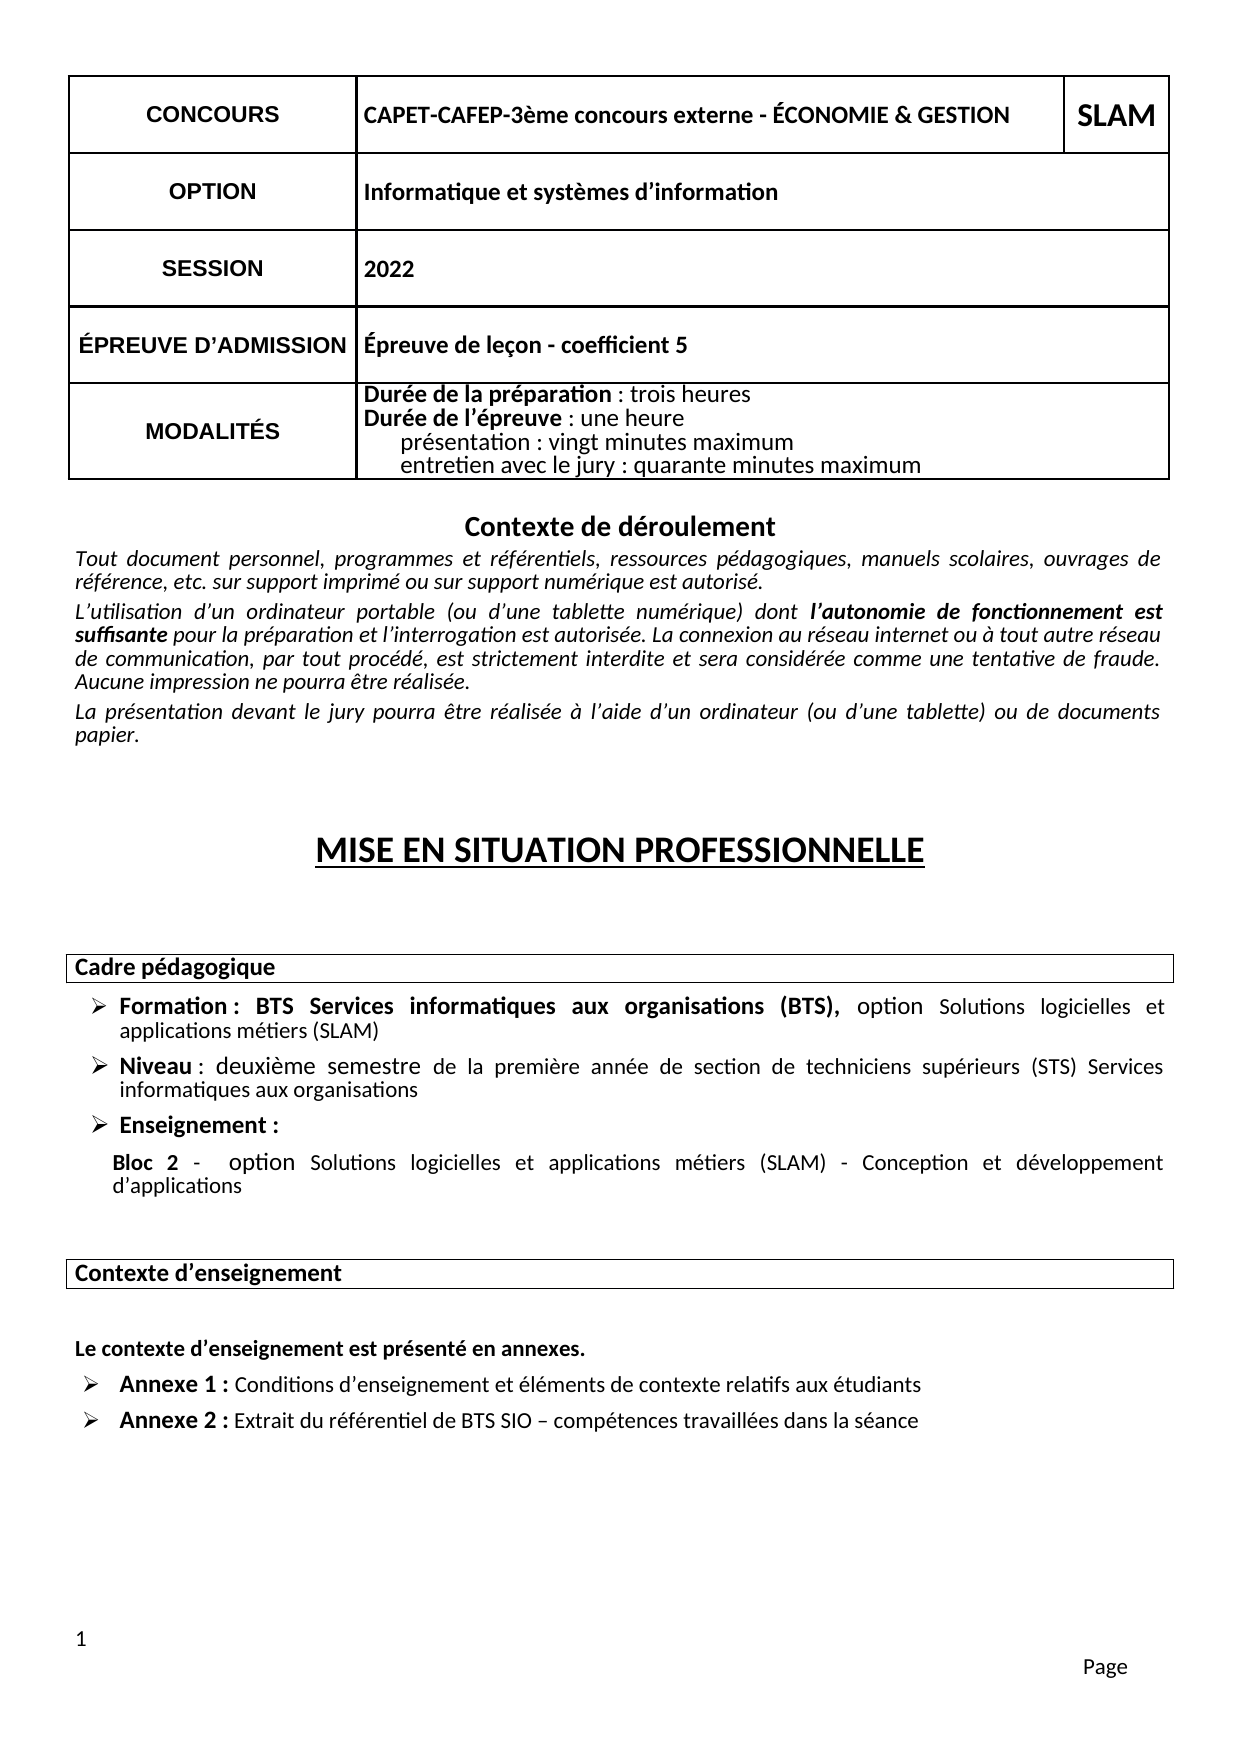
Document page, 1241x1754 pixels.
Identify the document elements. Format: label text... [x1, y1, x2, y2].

list Annexe 1 : Conditions d’enseignement et éléments de contexte relatifs aux étudiants [82, 1374, 1165, 1397]
list Annexe 2 : Extrait du référentiel de BTS SIO – compétences travaillées dans la séance [82, 1410, 1165, 1433]
list Enseignement : [90, 1115, 1165, 1139]
text MISE EN SITUATION PROFESSIONNELLE [75, 844, 1165, 868]
list Contexte d’enseignement [67, 1260, 1173, 1288]
table_cell OPTION [70, 154, 355, 228]
table_header SLAM [1065, 77, 1168, 152]
text L’utilisation d’un ordinateur portable (ou d’une tablette numérique) dont l’autonomie de fonctionnement est suffisante pour la préparation et l’interrogation est autorisée. La connexion au réseau internet ou à tout autre réseau de communication, par tout procédé, est strictement interdite et sera considérée comme une tentative de fraude. Aucune impression ne pourra être réalisée. [75, 600, 1165, 694]
table_header CAPET-CAFEP-3ème concours externe - ÉCONOMIE & GESTION [358, 77, 1063, 152]
list Bloc 2 - option Solutions logicielles et applications métiers (SLAM) - Conception et développement d’applications [112, 1151, 1165, 1198]
list Niveau : deuxième semestre de la première année de section de techniciens supérieurs (STS) Services informatiques aux organisations [90, 1056, 1165, 1103]
table_cell 2022 [358, 231, 1168, 305]
text Cadre pédagogique [67, 955, 1173, 982]
table_cell SESSION [70, 231, 355, 305]
text Le contexte d’enseignement est présenté en annexes. [75, 1338, 1165, 1361]
table_cell Épreuve de leçon - coefficient 5 [358, 308, 1168, 382]
text Tout document personnel, programmes et référentiels, ressources pédagogiques, manuels scolaires, ouvrages de référence, etc. sur support imprimé ou sur support numérique est autorisé. [75, 547, 1165, 594]
text Contexte de déroulement [75, 518, 1165, 541]
text La présentation devant le jury pourra être réalisée à l’aide d’un ordinateur (ou d’une tablette) ou de documents papier. [75, 701, 1165, 748]
table_header CONCOURS [70, 77, 355, 152]
table_cell Informatique et systèmes d’information [358, 154, 1168, 228]
table_cell MODALITÉS [70, 384, 355, 478]
list Formation : BTS Services informatiques aux organisations (BTS), option Solutions logicielles et applications métiers (SLAM) [90, 996, 1165, 1043]
table_cell Durée de la préparation : trois heures Durée de l’épreuve : une heure présentation : vingt minutes maximum entretien avec le jury : quarante minutes maximum [358, 384, 1168, 478]
table_cell ÉPREUVE D’ADMISSION [70, 308, 355, 382]
